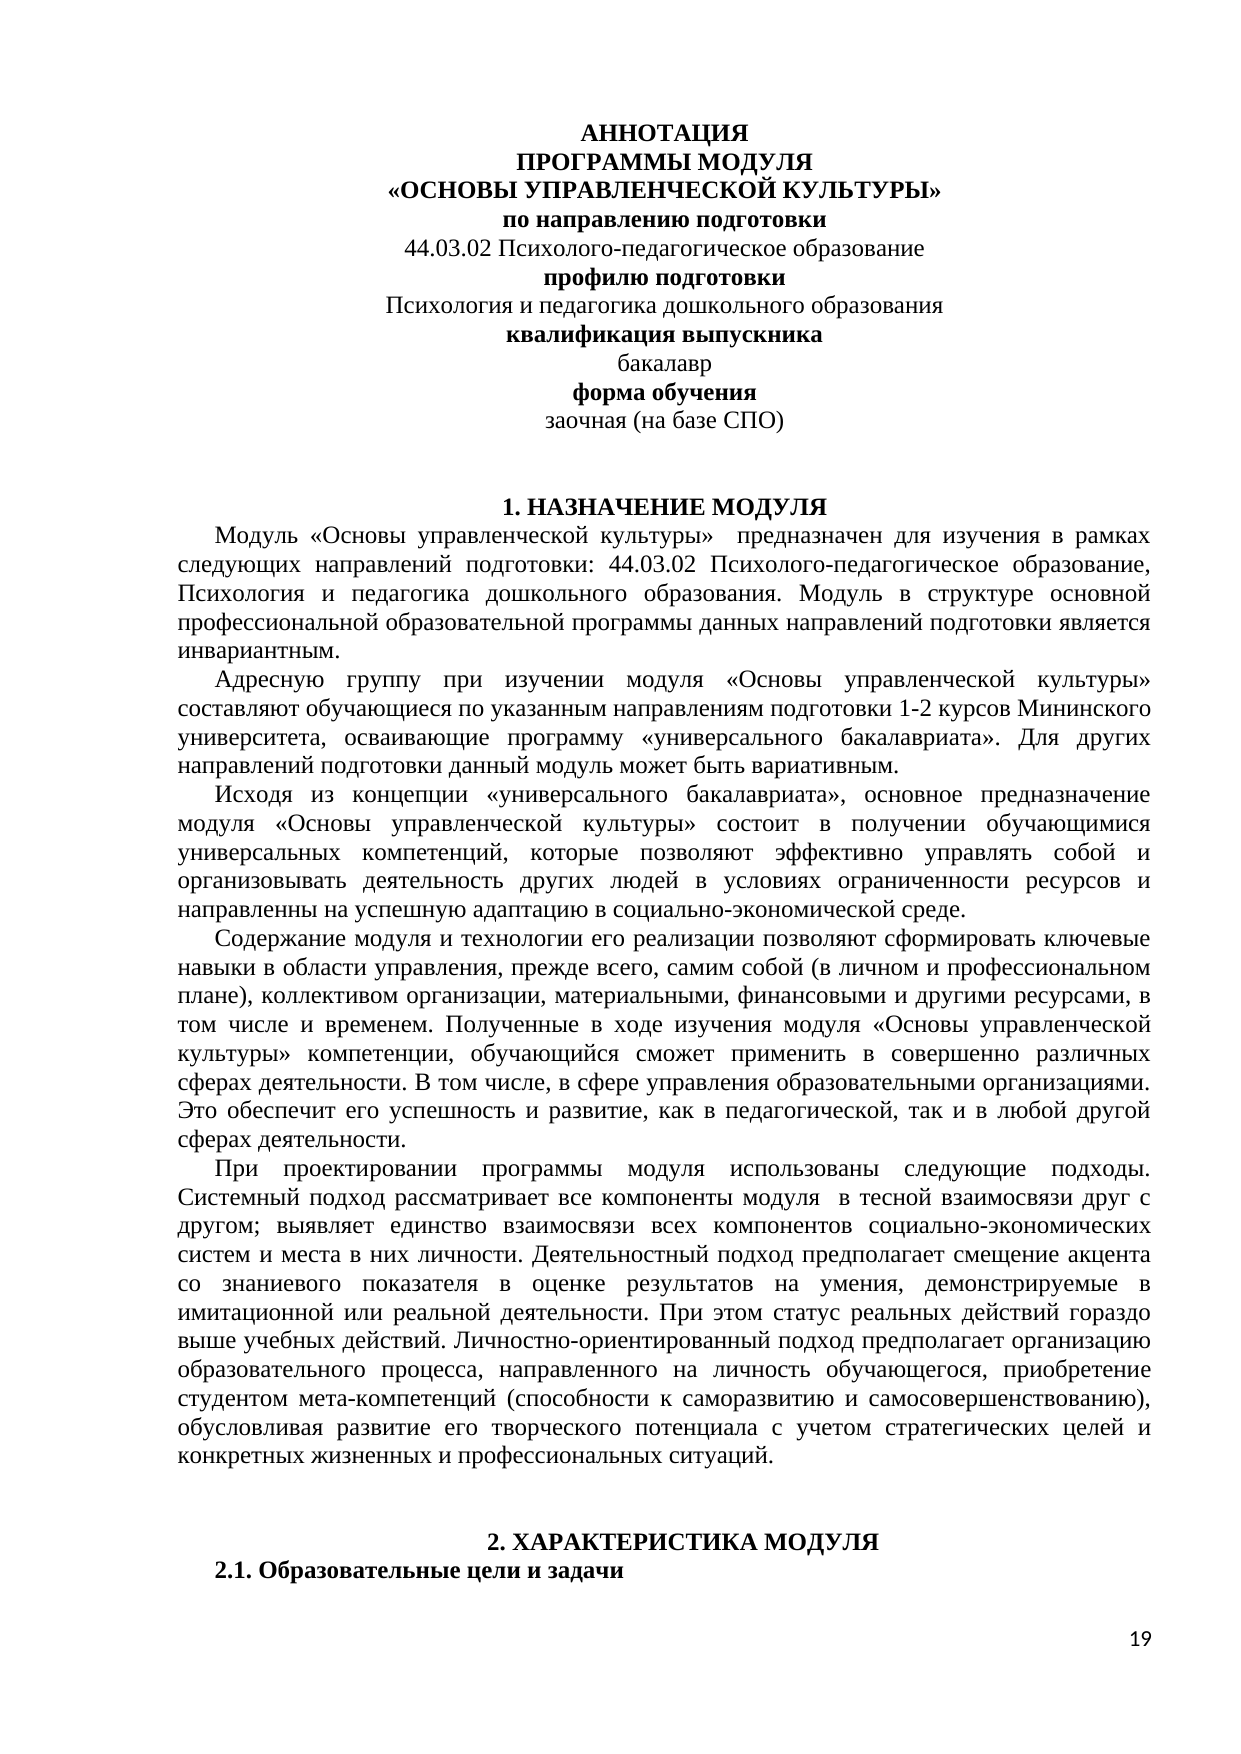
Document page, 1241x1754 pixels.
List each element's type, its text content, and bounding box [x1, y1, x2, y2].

text 1. назначение модуля [177, 492, 1152, 521]
text бакалавр [177, 348, 1152, 377]
text 2. ХАРАКТЕРИСТИКА МОДУЛЯ [177, 1527, 1152, 1556]
text форма обучения [177, 377, 1152, 406]
text При проектировании программы модуля использованы следующие подходы. Системный подход рассматривает все компоненты модуля в тесной взаимосвязи друг с другом; выявляет единство взаимосвязи всех компонентов социально-экономических систем и места в них личности. Деятельностный подход предполагает смещение акцента со знаниевого показателя в оценке результатов на умения, демонстрируемые в имитационной или реальной деятельности. При этом статус реальных действий гораздо выше учебных действий. Личностно-ориентированный подход предполагает организацию образовательного процесса, направленного на личность обучающегося, приобретение студентом мета-компетенций (способности к саморазвитию и самосовершенствованию), обусловливая развитие его творческого потенциала с учетом стратегических целей и конкретных жизненных и профессиональных ситуаций. [177, 1153, 1152, 1469]
text Исходя из концепции «универсального бакалавриата», основное предназначение модуля «Основы управленческой культуры» состоит в получении обучающимися универсальных компетенций, которые позволяют эффективно управлять собой и организовывать деятельность других людей в условиях ограниченности ресурсов и направленны на успешную адаптацию в социально-экономической среде. [177, 779, 1152, 923]
text 2.1. Образовательные цели и задачи [177, 1556, 1152, 1584]
text 44.03.02 Психолого-педагогическое образование [177, 233, 1152, 262]
text Психология и педагогика дошкольного образования [177, 291, 1152, 319]
text заочная (на базе СПО) [177, 406, 1152, 434]
text Содержание модуля и технологии его реализации позволяют сформировать ключевые навыки в области управления, прежде всего, самим собой (в личном и профессиональном плане), коллективом организации, материальными, финансовыми и другими ресурсами, в том числе и временем. Полученные в ходе изучения модуля «Основы управленческой культуры» компетенции, обучающийся сможет применить в совершенно различных сферах деятельности. В том числе, в сфере управления образовательными организациями. Это обеспечит его успешность и развитие, как в педагогической, так и в любой другой сферах деятельности. [177, 923, 1152, 1153]
text Адресную группу при изучении модуля «Основы управленческой культуры» составляют обучающиеся по указанным направлениям подготовки 1-2 курсов Мининского университета, осваивающие программу «универсального бакалавриата». Для других направлений подготовки данный модуль может быть вариативным. [177, 664, 1152, 779]
text «ОСНОВЫ УПРАВЛЕНЧЕСКОЙ КУЛЬТУРЫ» [177, 176, 1152, 204]
text по направлению подготовки [177, 204, 1152, 233]
text квалификация выпускника [177, 319, 1152, 348]
text Модуль «Основы управленческой культуры» предназначен для изучения в рамках следующих направлений подготовки: 44.03.02 Психолого-педагогическое образование, Психология и педагогика дошкольного образования. Модуль в структуре основной профессиональной образовательной программы данных направлений подготовки является инвариантным. [177, 521, 1152, 664]
text профилю подготовки [177, 262, 1152, 291]
text программЫ модуля [177, 147, 1152, 176]
text АННОТАЦИЯ [177, 118, 1152, 147]
